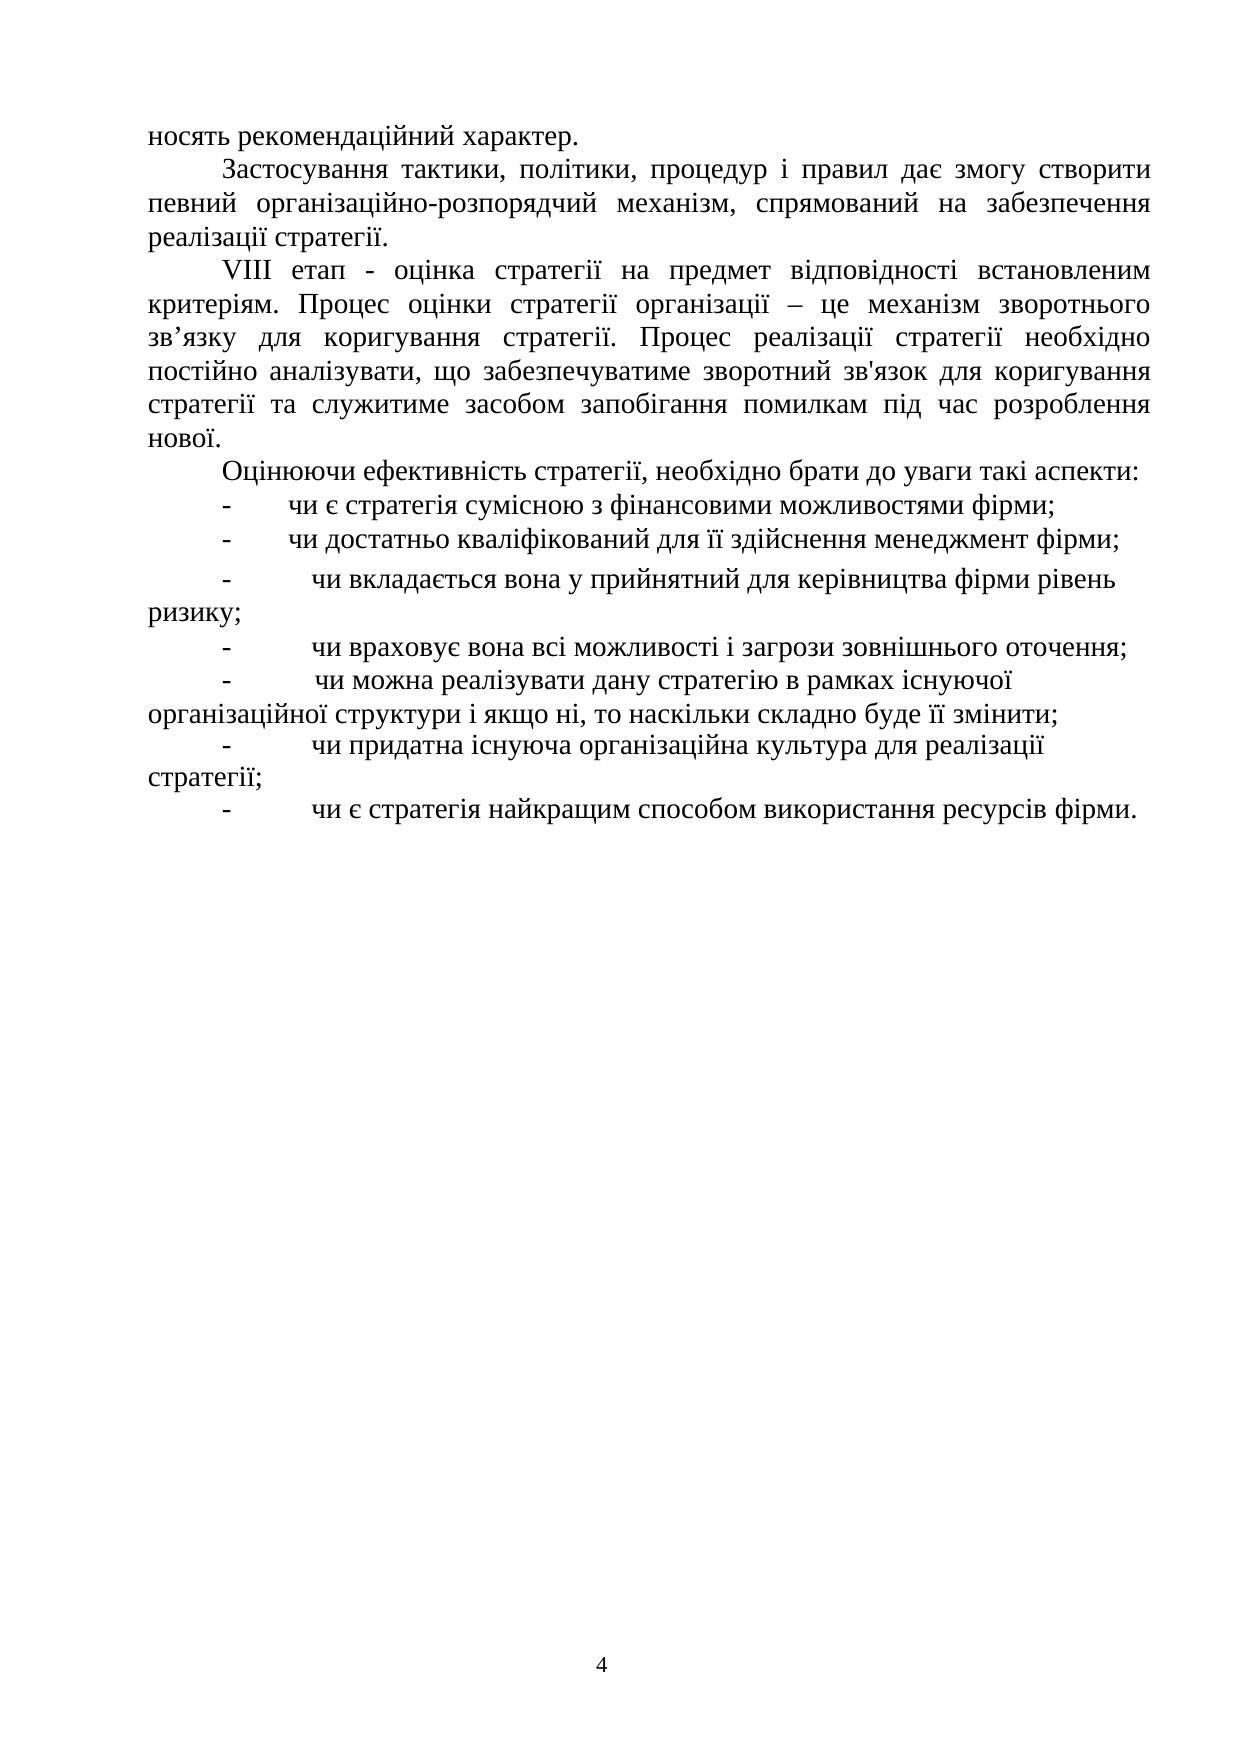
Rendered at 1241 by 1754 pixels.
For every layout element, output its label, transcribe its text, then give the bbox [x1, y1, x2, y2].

list чи є стратегія найкращим способом використання ресурсів фірми. [148, 793, 1152, 824]
list чи можна реалізувати дану стратегію в рамках існуючої організаційної структури і якщо ні, то наскільки складно буде її змінити; [148, 662, 1152, 729]
list чи вкладається вона у прийнятний для керівництва фірми рівень ризику; [148, 562, 1152, 629]
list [148, 118, 1152, 152]
list чи придатна існуюча організаційна культура для реалізації стратегії; [148, 729, 1152, 793]
text Застосування тактики, політики, процедур і правил дає змогу створити певний організаційно-розпорядчий механізм, спрямований на забезпечення реалізації стратегії. [148, 152, 1152, 252]
text Оцінюючи ефективність стратегії, необхідно брати до уваги такі аспекти: [148, 454, 1152, 487]
list чи достатньо кваліфікований для її здійснення менеджмент фірми; [148, 521, 1152, 554]
list чи є стратегія сумісною з фінансовими можливостями фірми; [148, 487, 1152, 521]
list чи враховує вона всі можливості і загрози зовнішнього оточення; [148, 629, 1152, 662]
text VІІІ етап - оцінка стратегії на предмет відповідності встановленим критеріям. Процес оцінки стратегії організації – це механізм зворотнього зв’язку для коригування стратегії. Процес реалізації стратегії необхідно постійно аналізувати, що забезпечуватиме зворотний зв'язок для коригування стратегії та служитиме засобом запобігання помилкам під час розроблення нової. [148, 252, 1152, 453]
